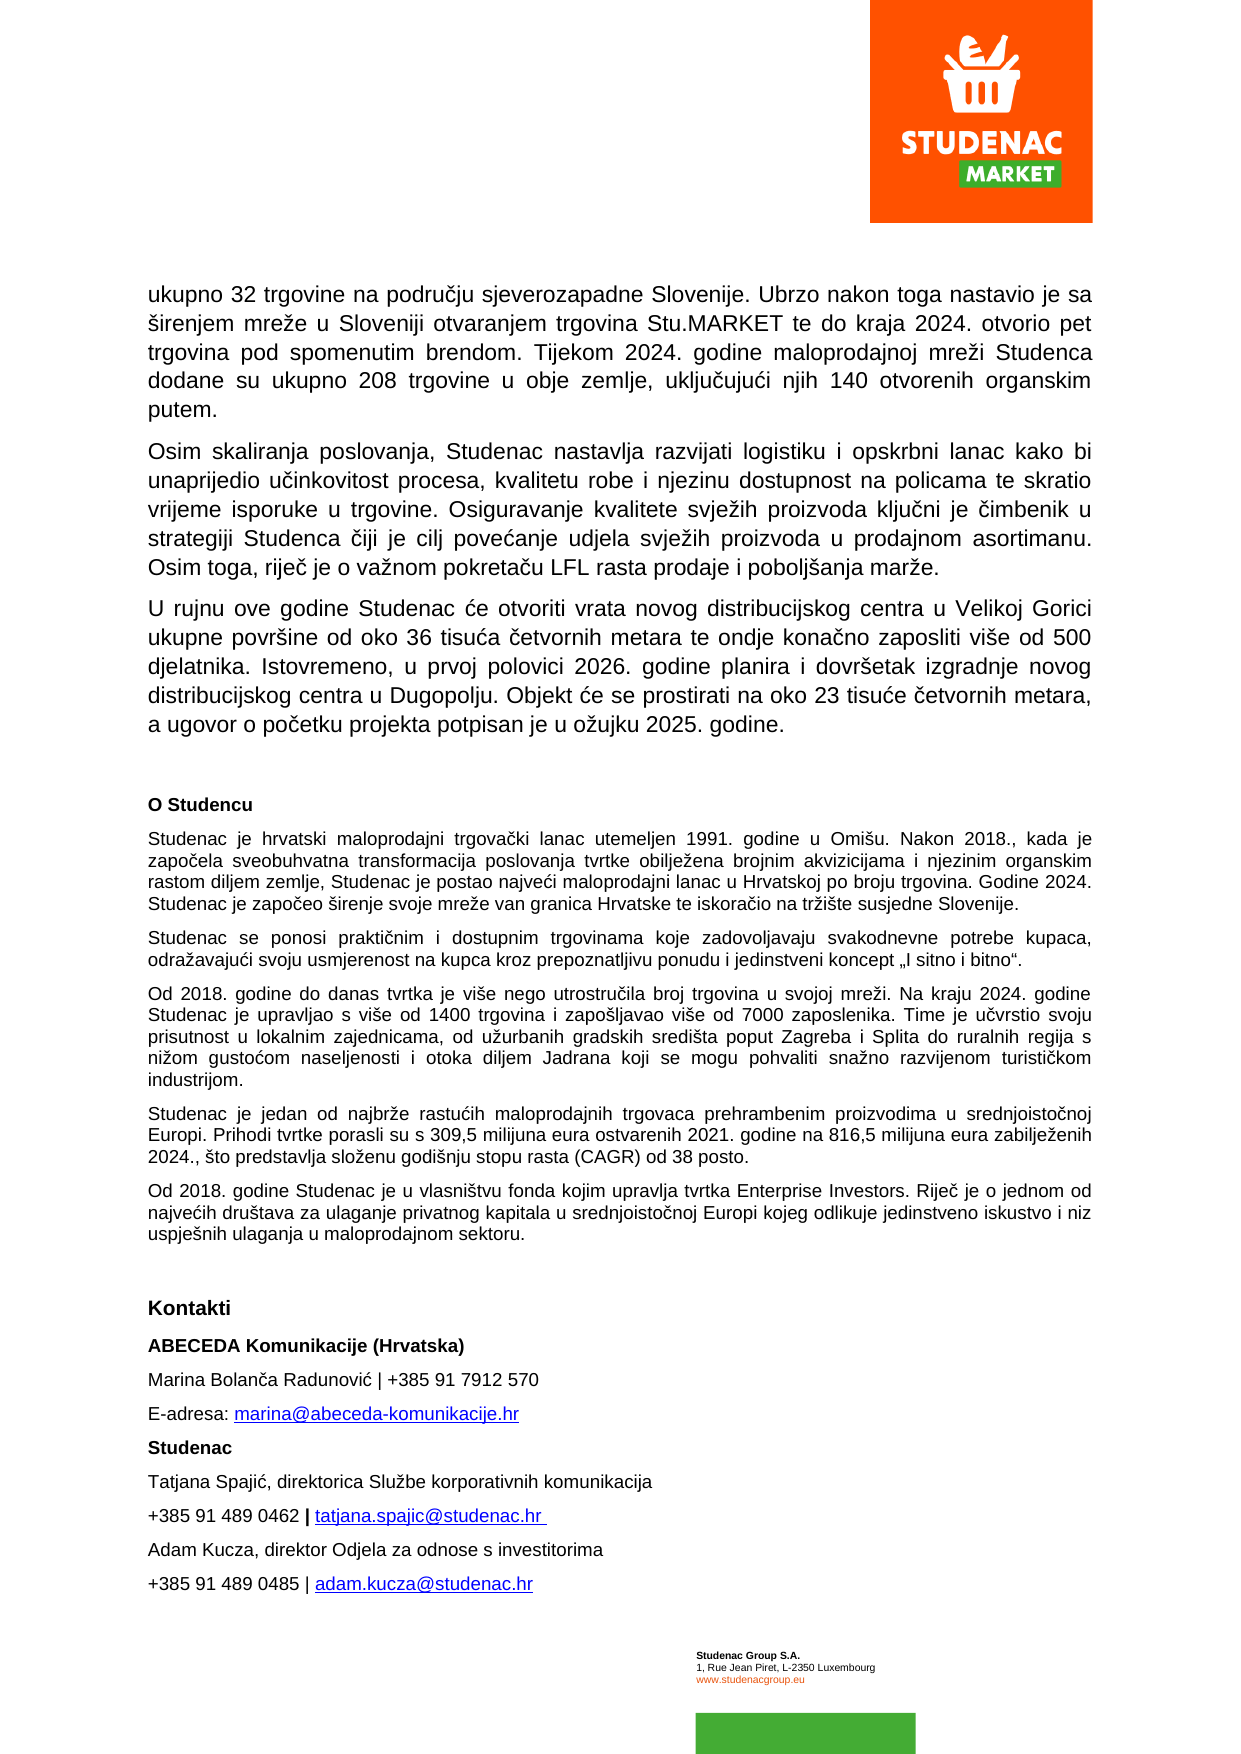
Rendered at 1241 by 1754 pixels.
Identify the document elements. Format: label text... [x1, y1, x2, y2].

text Od 2018. godine Studenac je u vlasništvu fonda kojim upravlja tvrtka Enterprise Investors. Riječ je o jednom od najvećih društava za ulaganje privatnog kapitala u srednjoistočnoj Europi kojeg odlikuje jedinstveno iskustvo i niz uspješnih ulaganja u maloprodajnom sektoru. [148, 1180, 1093, 1244]
text Tatjana Spajić, direktorica Službe korporativnih komunikacija [148, 1471, 1093, 1493]
text Adam Kucza, direktor Odjela za odnose s investitorima [148, 1539, 1093, 1561]
text Marina Bolanča Radunović | +385 91 7912 570 [148, 1369, 1093, 1390]
text O Studencu [148, 794, 1093, 816]
text Studenac je jedan od najbrže rastućih maloprodajnih trgovaca prehrambenim proizvodima u srednjoistočnoj Europi. Prihodi tvrtke porasli su s 309,5 milijuna eura ostvarenih 2021. godine na 816,5 milijuna eura zabilježenih 2024., što predstavlja složenu godišnju stopu rasta (CAGR) od 38 posto. [148, 1103, 1093, 1167]
text Studenac je hrvatski maloprodajni trgovački lanac utemeljen 1991. godine u Omišu. Nakon 2018., kada je započela sveobuhvatna transformacija poslovanja tvrtke obilježena brojnim akvizicijama i njezinim organskim rastom diljem zemlje, Studenac je postao najveći maloprodajni lanac u Hrvatskoj po broju trgovina. Godine 2024. Studenac je započeo širenje svoje mreže van granica Hrvatske te iskoračio na tržište susjedne Slovenije. [148, 828, 1093, 914]
text Osim skaliranja poslovanja, Studenac nastavlja razvijati logistiku i opskrbni lanac kako bi unaprijedio učinkovitost procesa, kvalitetu robe i njezinu dostupnost na policama te skratio vrijeme isporuke u trgovine. Osiguravanje kvalitete svježih proizvoda ključni je čimbenik u strategiji Studenca čiji je cilj povećanje udjela svježih proizvoda u prodajnom asortimanu. Osim toga, riječ je o važnom pokretaču LFL rasta prodaje i poboljšanja marže. [148, 438, 1093, 580]
text Od 2018. godine do danas tvrtka je više nego utrostručila broj trgovina u svojoj mreži. Na kraju 2024. godine Studenac je upravljao s više od 1400 trgovina i zapošljavao više od 7000 zaposlenika. Time je učvrstio svoju prisutnost u lokalnim zajednicama, od užurbanih gradskih središta poput Zagreba i Splita do ruralnih regija s nižom gustoćom naseljenosti i otoka diljem Jadrana koji se mogu pohvaliti snažno razvijenom turističkom industrijom. [148, 982, 1093, 1090]
text +385 91 489 0485 | adam.kucza@studenac.hr [148, 1573, 1093, 1595]
picture [870, 0, 1093, 223]
text U rujnu ove godine Studenac će otvoriti vrata novog distribucijskog centra u Velikoj Gorici ukupne površine od oko 36 tisuća četvornih metara te ondje konačno zaposliti više od 500 djelatnika. Istovremeno, u prvoj polovici 2026. godine planira i dovršetak izgradnje novog distribucijskog centra u Dugopolju. Objekt će se prostirati na oko 23 tisuće četvornih metara, a ugovor o početku projekta potpisan je u ožujku 2025. godine. [148, 595, 1093, 737]
text +385 91 489 0462 | tatjana.spajic@studenac.hr [148, 1505, 1093, 1527]
text Kontakti [148, 1296, 1093, 1320]
text ABECEDA Komunikacije (Hrvatska) [148, 1335, 1093, 1356]
text Studenac [148, 1437, 1093, 1458]
text E-adresa: marina@abeceda-komunikacije.hr [148, 1403, 1093, 1424]
text Studenac se ponosi praktičnim i dostupnim trgovinama koje zadovoljavaju svakodnevne potrebe kupaca, odražavajući svoju usmjerenost na kupca kroz prepoznatljivu ponudu i jedinstveni koncept „I sitno i bitno“. [148, 927, 1093, 970]
